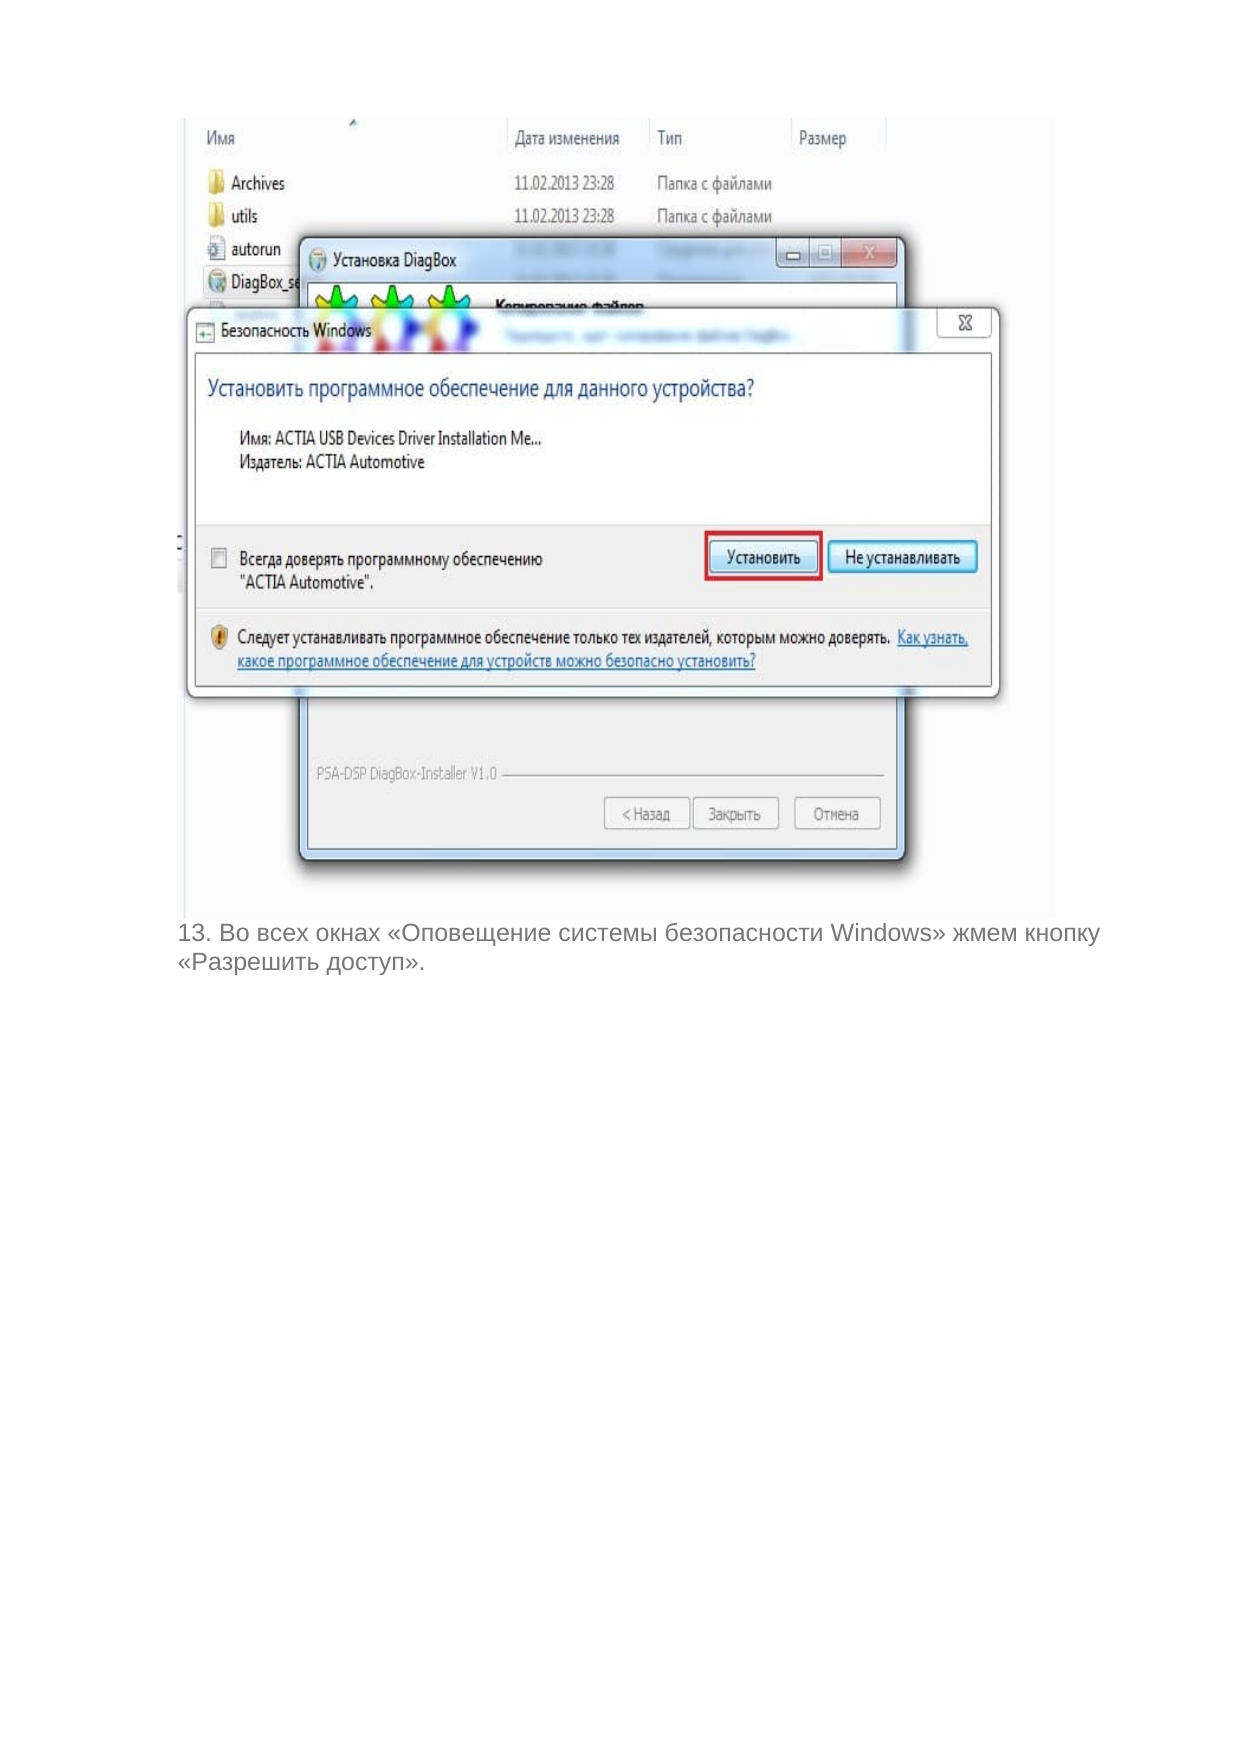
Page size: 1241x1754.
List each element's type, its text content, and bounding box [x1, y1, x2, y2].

picture [177, 118, 1056, 919]
text 13. Во всех окнах «Оповещение системы безопасности Windows» жмем кнопку «Разрешить доступ». [177, 918, 1152, 976]
